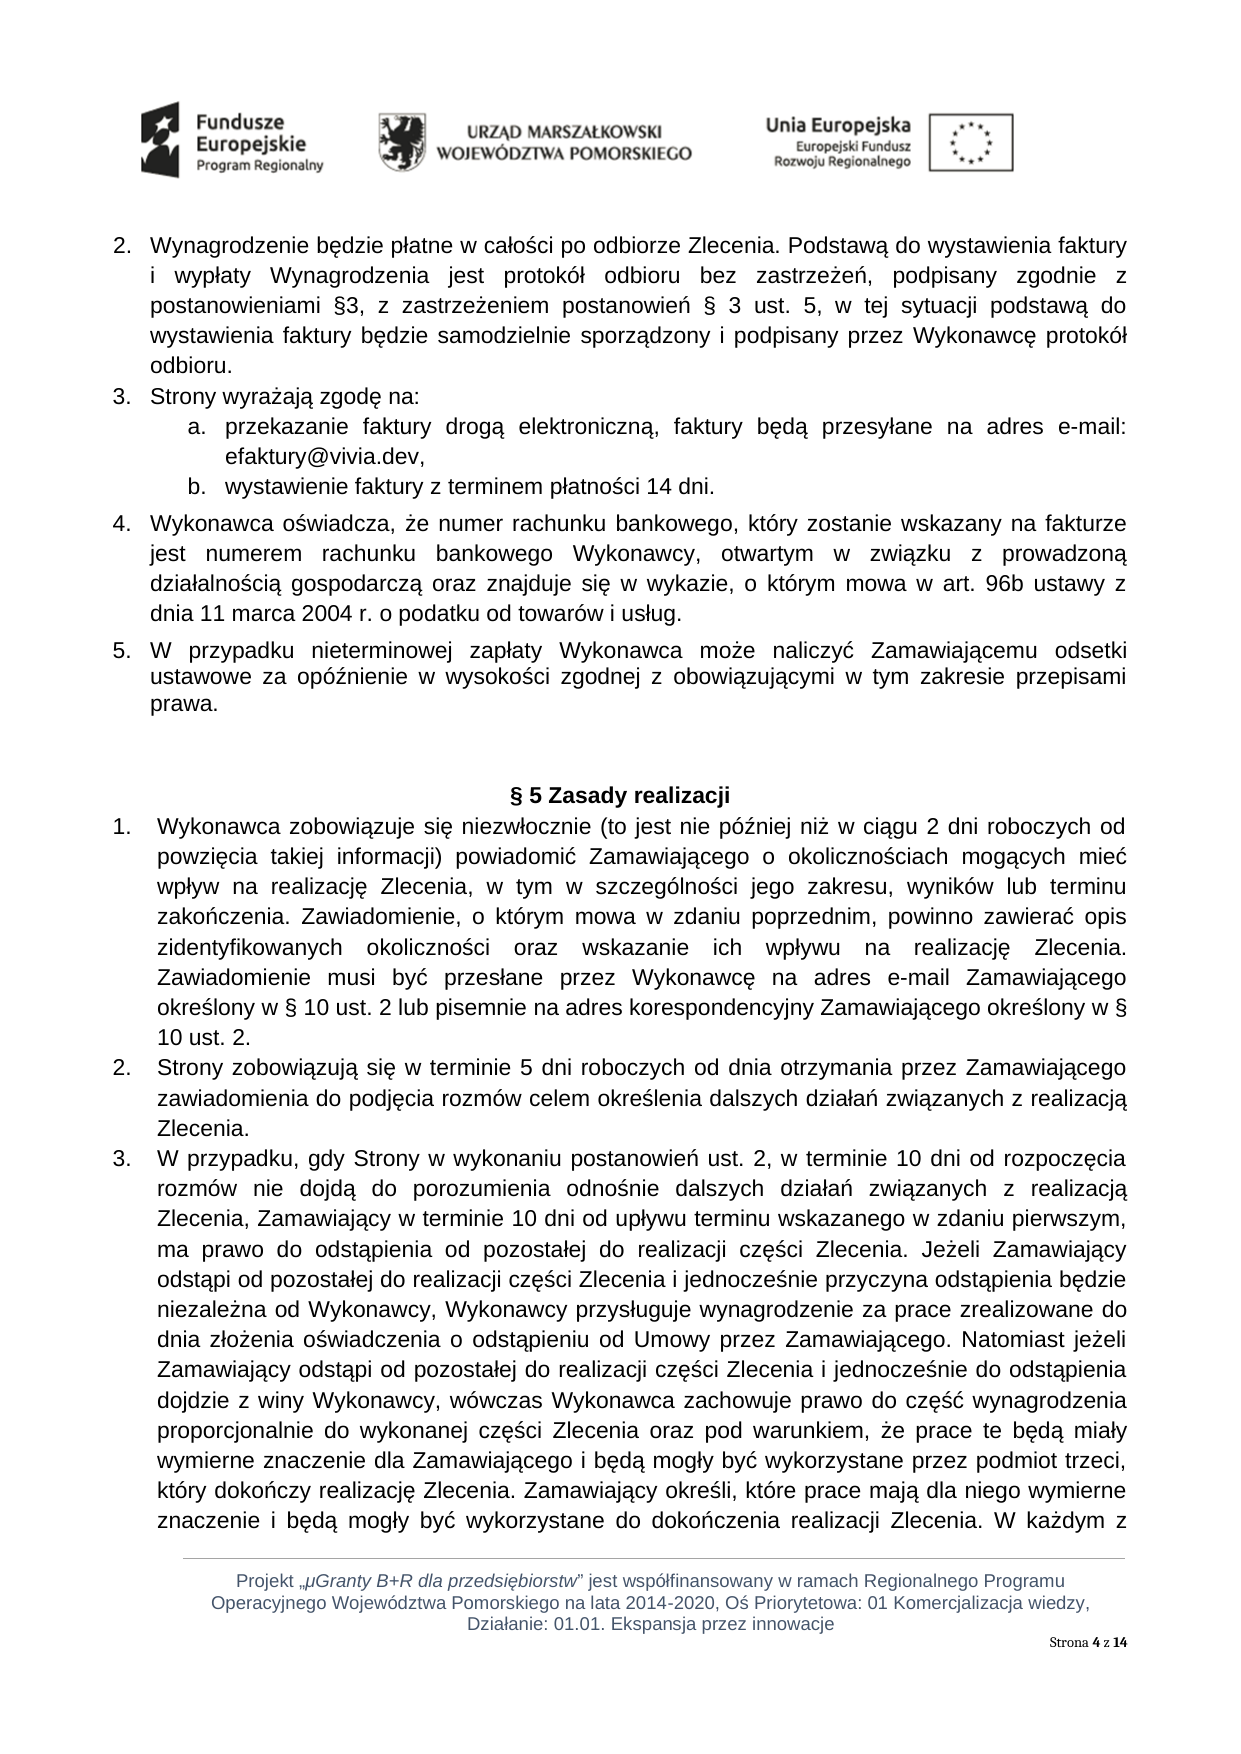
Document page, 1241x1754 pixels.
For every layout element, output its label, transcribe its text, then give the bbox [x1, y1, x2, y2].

list przekazanie faktury drogą elektroniczną, faktury będą przesyłane na adres e-mail: efaktury@vivia.dev, [187, 413, 1128, 469]
list Wykonawca oświadcza, że numer rachunku bankowego, który zostanie wskazany na fakturze jest numerem rachunku bankowego Wykonawcy, otwartym w związku z prowadzoną działalnością gospodarczą oraz znajduje się w wykazie, o którym mowa w art. 96b ustawy z dnia 11 marca 2004 r. o podatku od towarów i usług. [112, 510, 1128, 627]
list Strony zobowiązują się w terminie 5 dni roboczych od dnia otrzymania przez Zamawiającego zawiadomienia do podjęcia rozmów celem określenia dalszych działań związanych z realizacją Zlecenia. [112, 1054, 1128, 1141]
list Wykonawca zobowiązuje się niezwłocznie (to jest nie później niż w ciągu 2 dni roboczych od powzięcia takiej informacji) powiadomić Zamawiającego o okolicznościach mogących mieć wpływ na realizację Zlecenia, w tym w szczególności jego zakresu, wyników lub terminu zakończenia. Zawiadomienie, o którym mowa w zdaniu poprzednim, powinno zawierać opis zidentyfikowanych okoliczności oraz wskazanie ich wpływu na realizację Zlecenia. Zawiadomienie musi być przesłane przez Wykonawcę na adres e-mail Zamawiającego określony w § 10 ust. 2 lub pisemnie na adres korespondencyjny Zamawiającego określony w § 10 ust. 2. [112, 813, 1128, 1051]
list Strony wyrażają zgodę na: [112, 383, 1128, 409]
picture [112, 73, 1058, 203]
text § 5 Zasady realizacji [112, 782, 1128, 809]
list wystawienie faktury z terminem płatności 14 dni. [187, 473, 1128, 499]
list Wynagrodzenie będzie płatne w całości po odbiorze Zlecenia. Podstawą do wystawienia faktury i wypłaty Wynagrodzenia jest protokół odbioru bez zastrzeżeń, podpisany zgodnie z postanowieniami §3, z zastrzeżeniem postanowień § 3 ust. 5, w tej sytuacji podstawą do wystawienia faktury będzie samodzielnie sporządzony i podpisany przez Wykonawcę protokół odbioru. [113, 232, 1128, 379]
list W przypadku nieterminowej zapłaty Wykonawca może naliczyć Zamawiającemu odsetki ustawowe za opóźnienie w wysokości zgodnej z obowiązującymi w tym zakresie przepisami prawa. [112, 637, 1128, 716]
